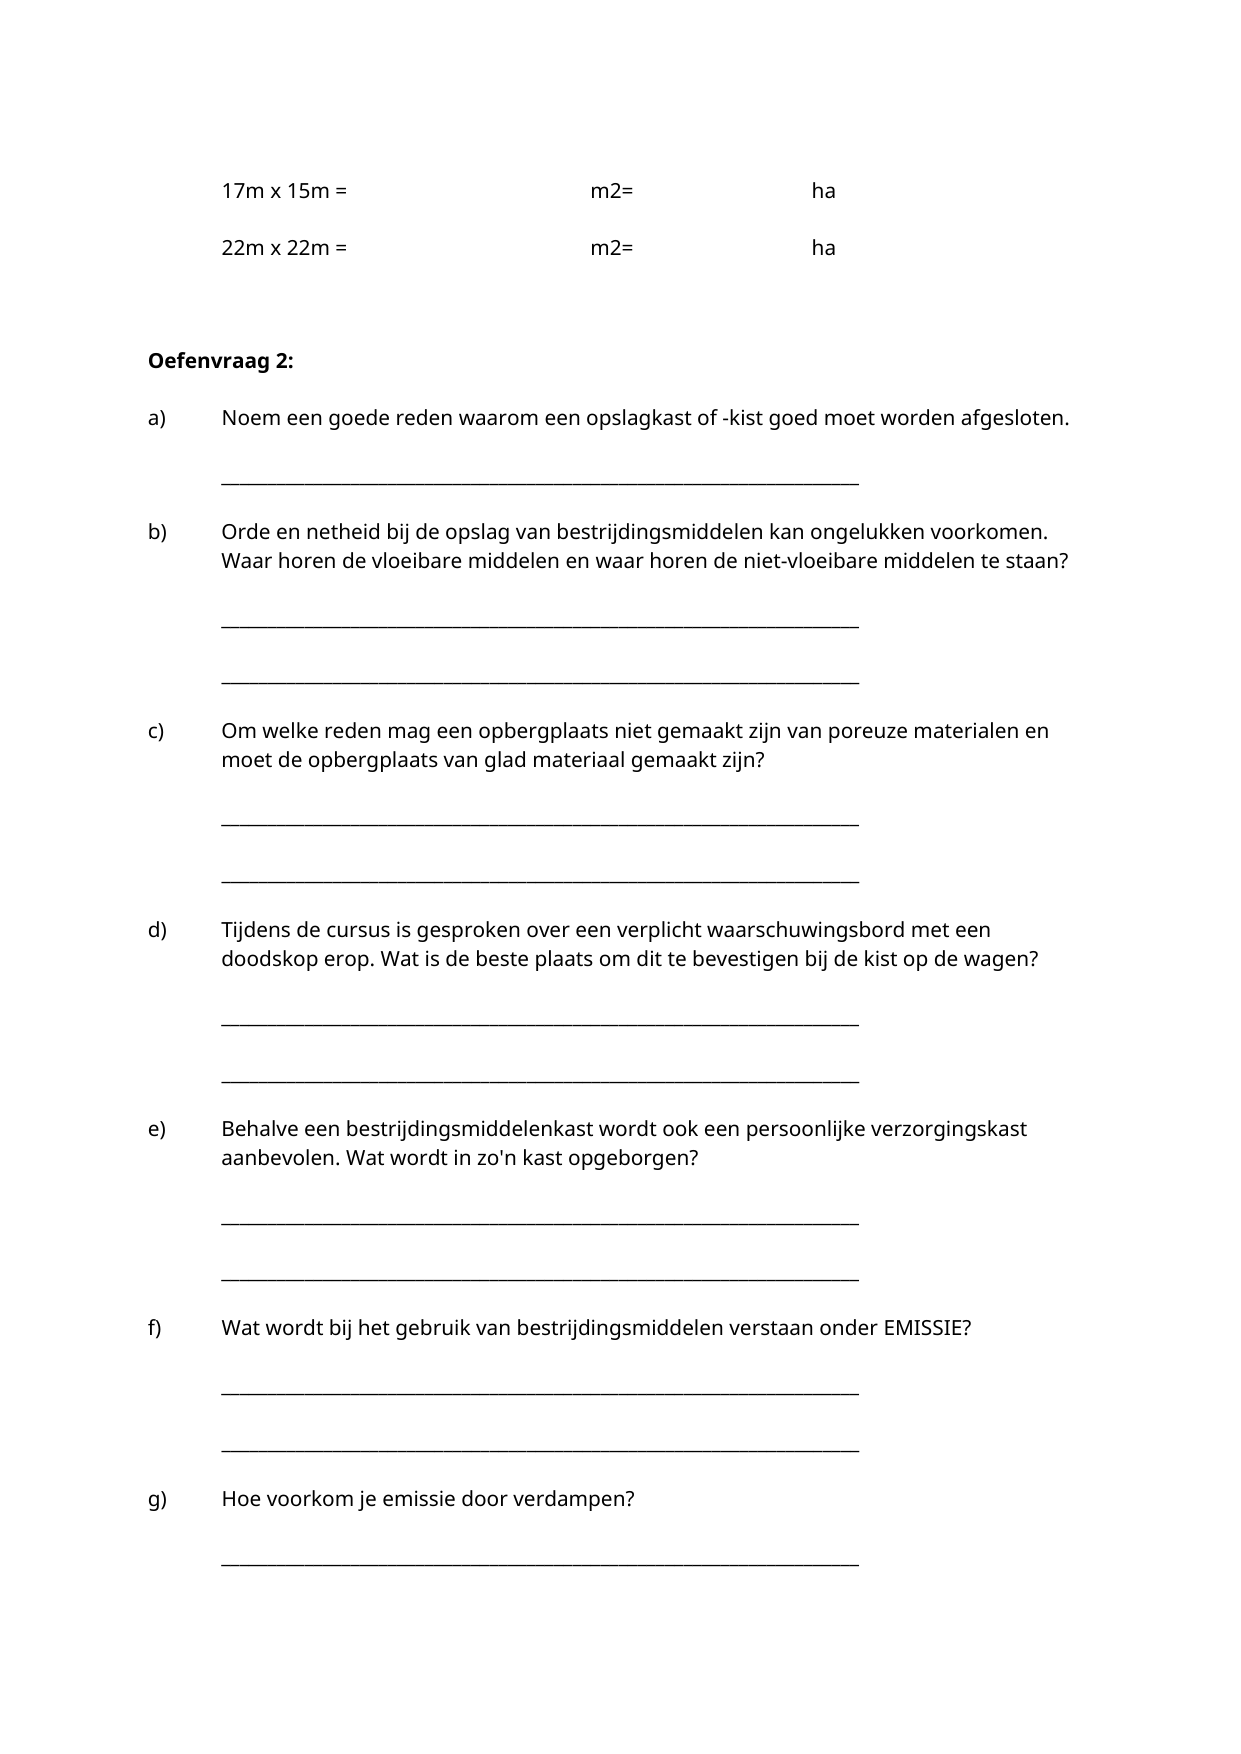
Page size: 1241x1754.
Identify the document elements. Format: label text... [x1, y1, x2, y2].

text 17m x 15m = m2= ha [148, 176, 1093, 204]
text _____________________________________________________________________ [148, 858, 1093, 887]
text b) Orde en netheid bij de opslag van bestrijdingsmiddelen kan ongelukken voorkomen. Waar horen de vloeibare middelen en waar horen de niet-vloeibare middelen te staan? [148, 517, 1093, 574]
text c) Om welke reden mag een opbergplaats niet gemaakt zijn van poreuze materialen en moet de opbergplaats van glad materiaal gemaakt zijn? [148, 716, 1093, 773]
text _____________________________________________________________________ [221, 802, 1093, 830]
text _____________________________________________________________________ [221, 1370, 1093, 1399]
text _____________________________________________________________________ [221, 1541, 1093, 1569]
text _____________________________________________________________________ [221, 1001, 1093, 1029]
text _____________________________________________________________________ [148, 659, 1093, 688]
text e) Behalve een bestrijdingsmiddelenkast wordt ook een persoonlijke verzorgingskast aanbevolen. Wat wordt in zo'n kast opgeborgen? [148, 1114, 1093, 1171]
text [148, 1427, 1093, 1456]
text g) Hoe voorkom je emissie door verdampen? [148, 1484, 1093, 1513]
text f) Wat wordt bij het gebruik van bestrijdingsmiddelen verstaan onder EMISSIE? [148, 1313, 1093, 1342]
text a) Noem een goede reden waarom een opslagkast of -kist goed moet worden afgesloten. [148, 403, 1093, 432]
text _____________________________________________________________________ [221, 460, 1093, 489]
text _____________________________________________________________________ [221, 603, 1093, 631]
text 22m x 22m = m2= ha [148, 233, 1093, 261]
text Oefenvraag 2: [148, 347, 1093, 375]
text _____________________________________________________________________ [148, 1058, 1093, 1086]
text d) Tijdens de cursus is gesproken over een verplicht waarschuwingsbord met een doodskop erop. Wat is de beste plaats om dit te bevestigen bij de kist op de wagen? [148, 915, 1093, 972]
text _____________________________________________________________________ _____________________________________________________________________ [221, 1200, 1093, 1285]
